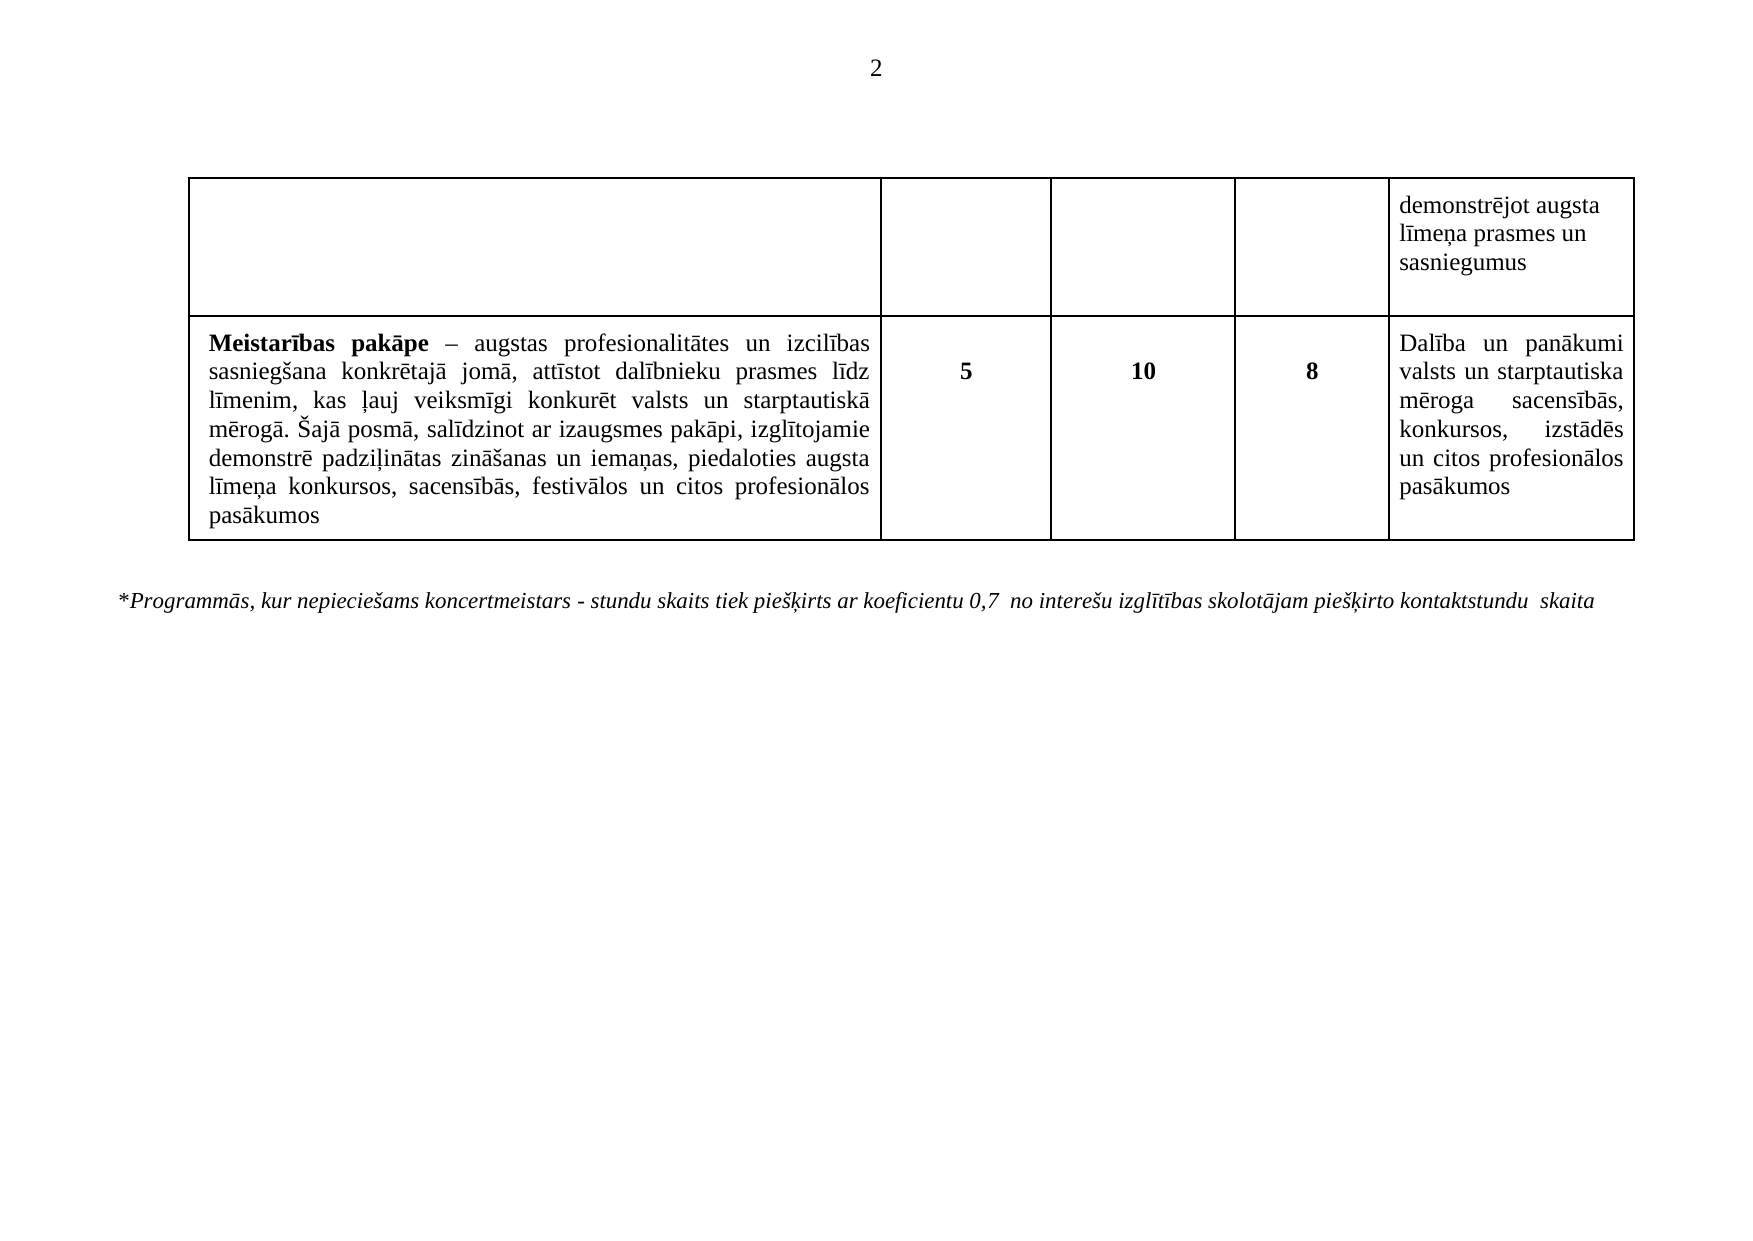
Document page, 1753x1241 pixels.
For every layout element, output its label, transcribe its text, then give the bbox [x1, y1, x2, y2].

table_cell 7 [1052, 179, 1234, 315]
table_cell Dalība un panākumi valsts un starptautiska mēroga sacensībās, konkursos, izstādēs un citos profesionālos pasākumos [1390, 317, 1633, 539]
table_cell 4 [882, 179, 1050, 315]
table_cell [190, 179, 880, 315]
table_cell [1390, 179, 1633, 315]
table_cell 10 [1052, 317, 1234, 539]
table_cell 8 [1236, 317, 1388, 539]
text *Programmās, kur nepieciešams koncertmeistars - stundu skaits tiek piešķirts ar koeficientu 0,7 no interešu izglītības skolotājam piešķirto kontaktstundu skaita [118, 588, 1634, 613]
table_cell 5 [882, 317, 1050, 539]
table_cell Meistarības pakāpe – augstas profesionalitātes un izcilības sasniegšana konkrētajā jomā, attīstot dalībnieku prasmes līdz līmenim, kas ļauj veiksmīgi konkurēt valsts un starptautiskā mērogā. Šajā posmā, salīdzinot ar izaugsmes pakāpi, izglītojamie demonstrē padziļinātas zināšanas un iemaņas, piedaloties augsta līmeņa konkursos, sacensībās, festivālos un citos profesionālos pasākumos [190, 317, 880, 539]
table_cell 8 [1236, 179, 1388, 315]
